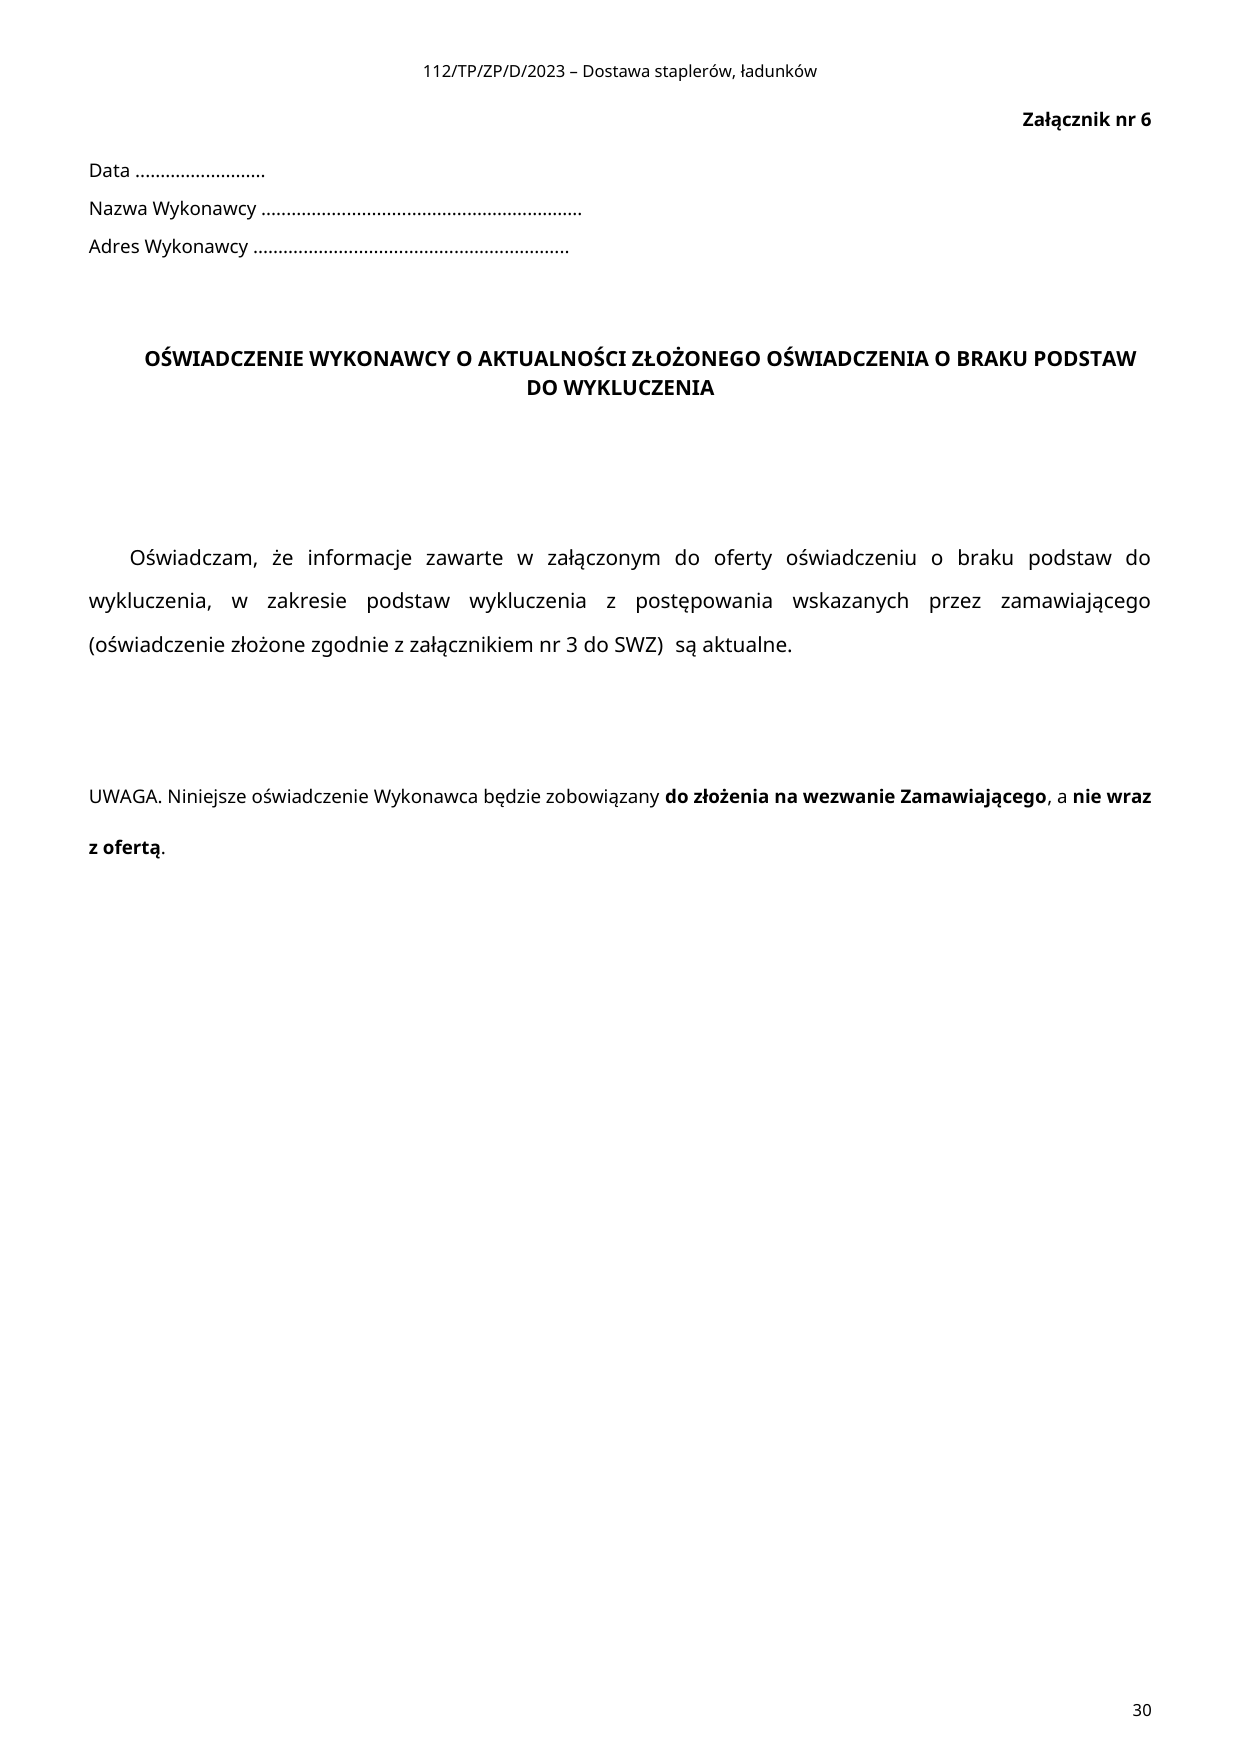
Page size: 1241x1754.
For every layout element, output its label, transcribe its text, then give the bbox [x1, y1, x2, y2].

text Oświadczam, że informacje zawarte w załączonym do oferty oświadczeniu o braku podstaw do wykluczenia, w zakresie podstaw wykluczenia z postępowania wskazanych przez zamawiającego (oświadczenie złożone zgodnie z załącznikiem nr 3 do SWZ) są aktualne. [89, 543, 1152, 658]
text Nazwa Wykonawcy ................................................................ [89, 195, 1152, 221]
text Adres Wykonawcy ............................................................... [89, 233, 1152, 259]
text OŚWIADCZENIE WYKONAWCY O AKTUALNOŚCI ZŁOŻONEGO OŚWIADCZENIA O BRAKU PODSTAW DO WYKLUCZENIA [89, 344, 1152, 401]
text Data .......................... [89, 157, 1152, 182]
text UWAGA. Niniejsze oświadczenie Wykonawca będzie zobowiązany do złożenia na wezwanie Zamawiającego, a nie wraz z ofertą. [89, 783, 1152, 860]
text Załącznik nr 6 [89, 106, 1152, 131]
